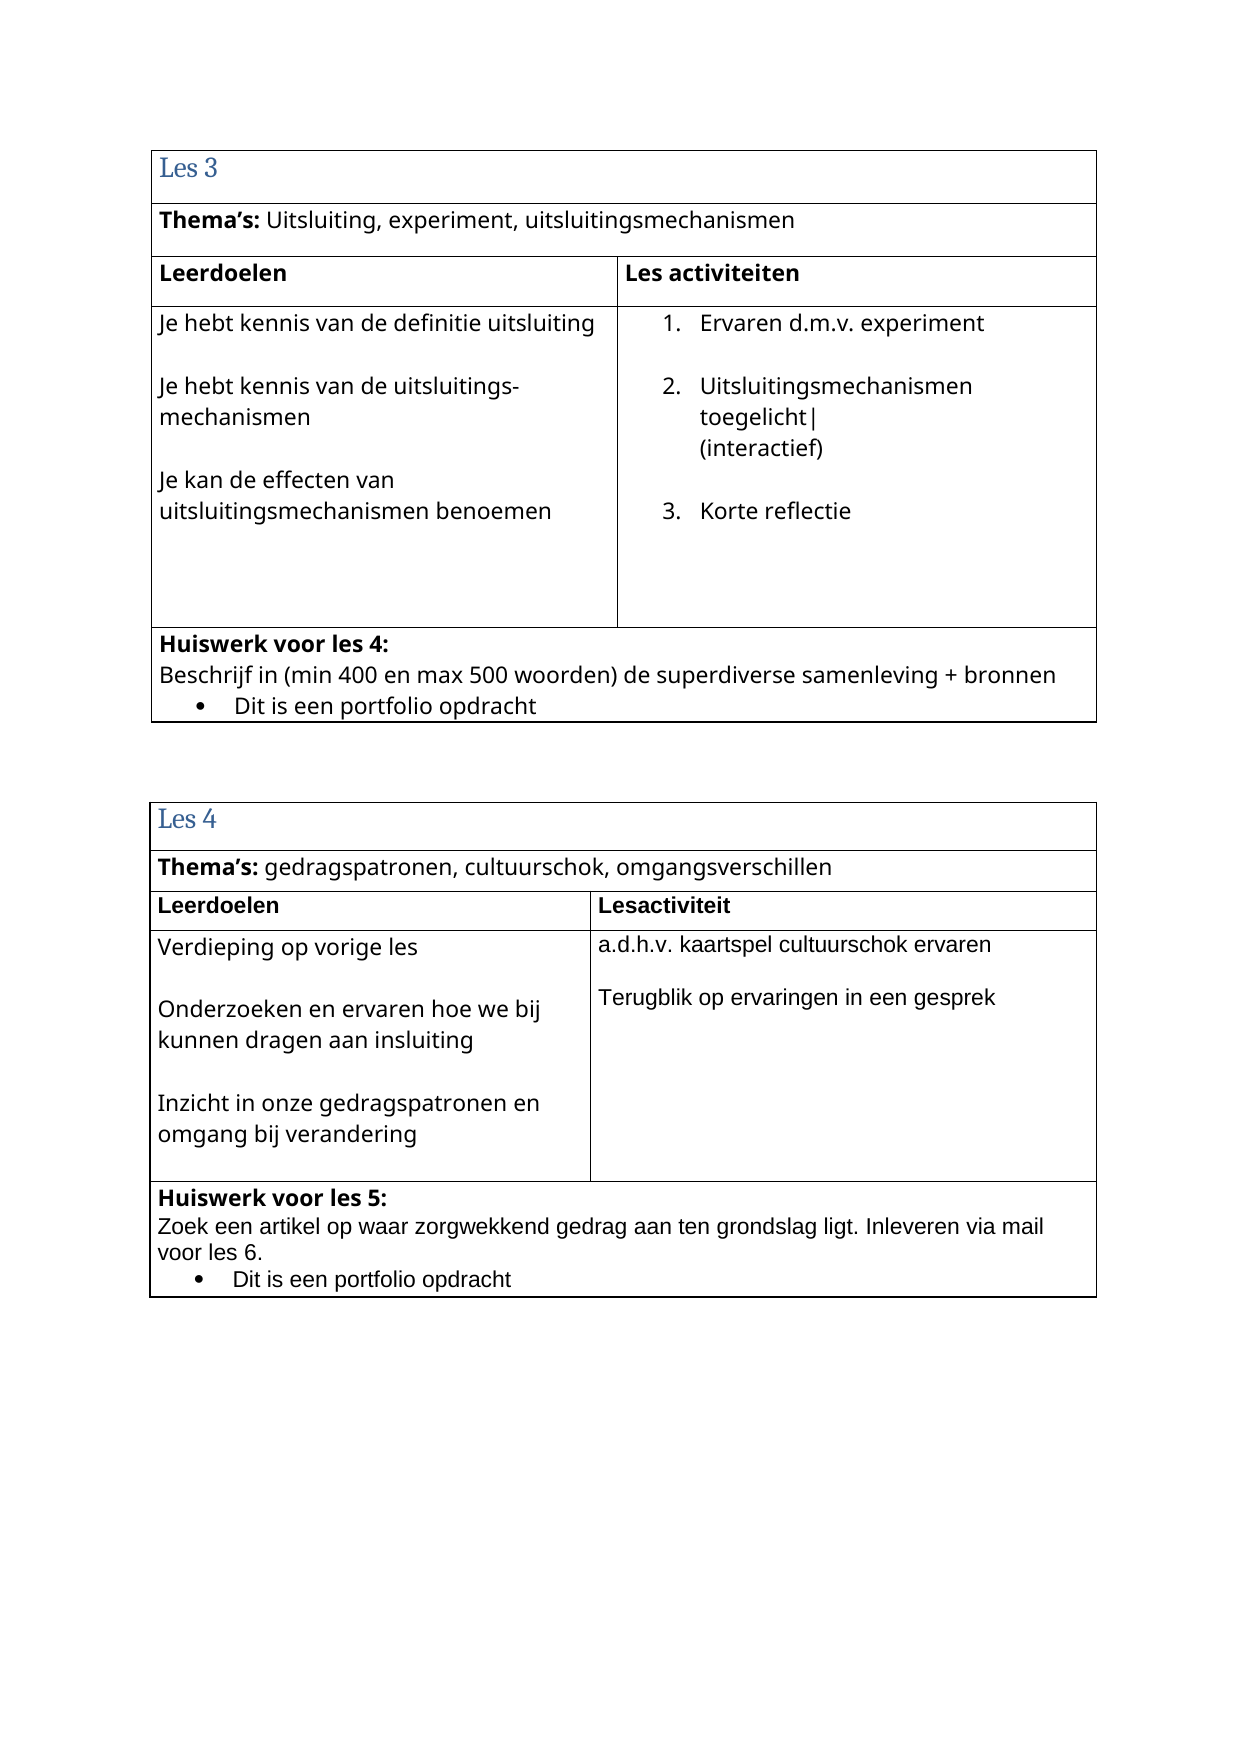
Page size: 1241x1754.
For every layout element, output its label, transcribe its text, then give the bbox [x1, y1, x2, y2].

table_cell Thema’s: Uitsluiting, experiment, uitsluitingsmechanismen [152, 204, 1096, 256]
table_cell Thema’s: gedragspatronen, cultuurschok, omgangsverschillen [151, 851, 1096, 891]
table_cell Leerdoelen [151, 892, 590, 930]
table_cell Lesactiviteit [591, 892, 1096, 930]
table_cell Je hebt kennis van de definitie uitsluiting Je hebt kennis van de uitsluitings-mechanismen Je kan de effecten van uitsluitingsmechanismen benoemen [152, 307, 617, 627]
table_cell Huiswerk voor les 5: Zoek een artikel op waar zorgwekkend gedrag aan ten grondslag ligt. Inleveren via mail voor les 6. Dit is een portfolio opdracht [151, 1182, 1096, 1296]
table_cell Verdieping op vorige les Onderzoeken en ervaren hoe we bij kunnen dragen aan insluiting Inzicht in onze gedragspatronen en omgang bij verandering [151, 931, 590, 1181]
table_cell Huiswerk voor les 4: Beschrijf in (min 400 en max 500 woorden) de superdiverse samenleving + bronnen Dit is een portfolio opdracht [152, 628, 1096, 721]
table_cell Ervaren d.m.v. experiment Uitsluitingsmechanismen toegelicht| (interactief) Korte reflectie [618, 307, 1096, 627]
table_header Les 3 [152, 151, 1096, 203]
table_cell Les activiteiten [618, 257, 1096, 306]
table_cell a.d.h.v. kaartspel cultuurschok ervaren Terugblik op ervaringen in een gesprek [591, 931, 1096, 1181]
table_cell Leerdoelen [152, 257, 617, 306]
table_header Les 4 [151, 803, 1096, 850]
